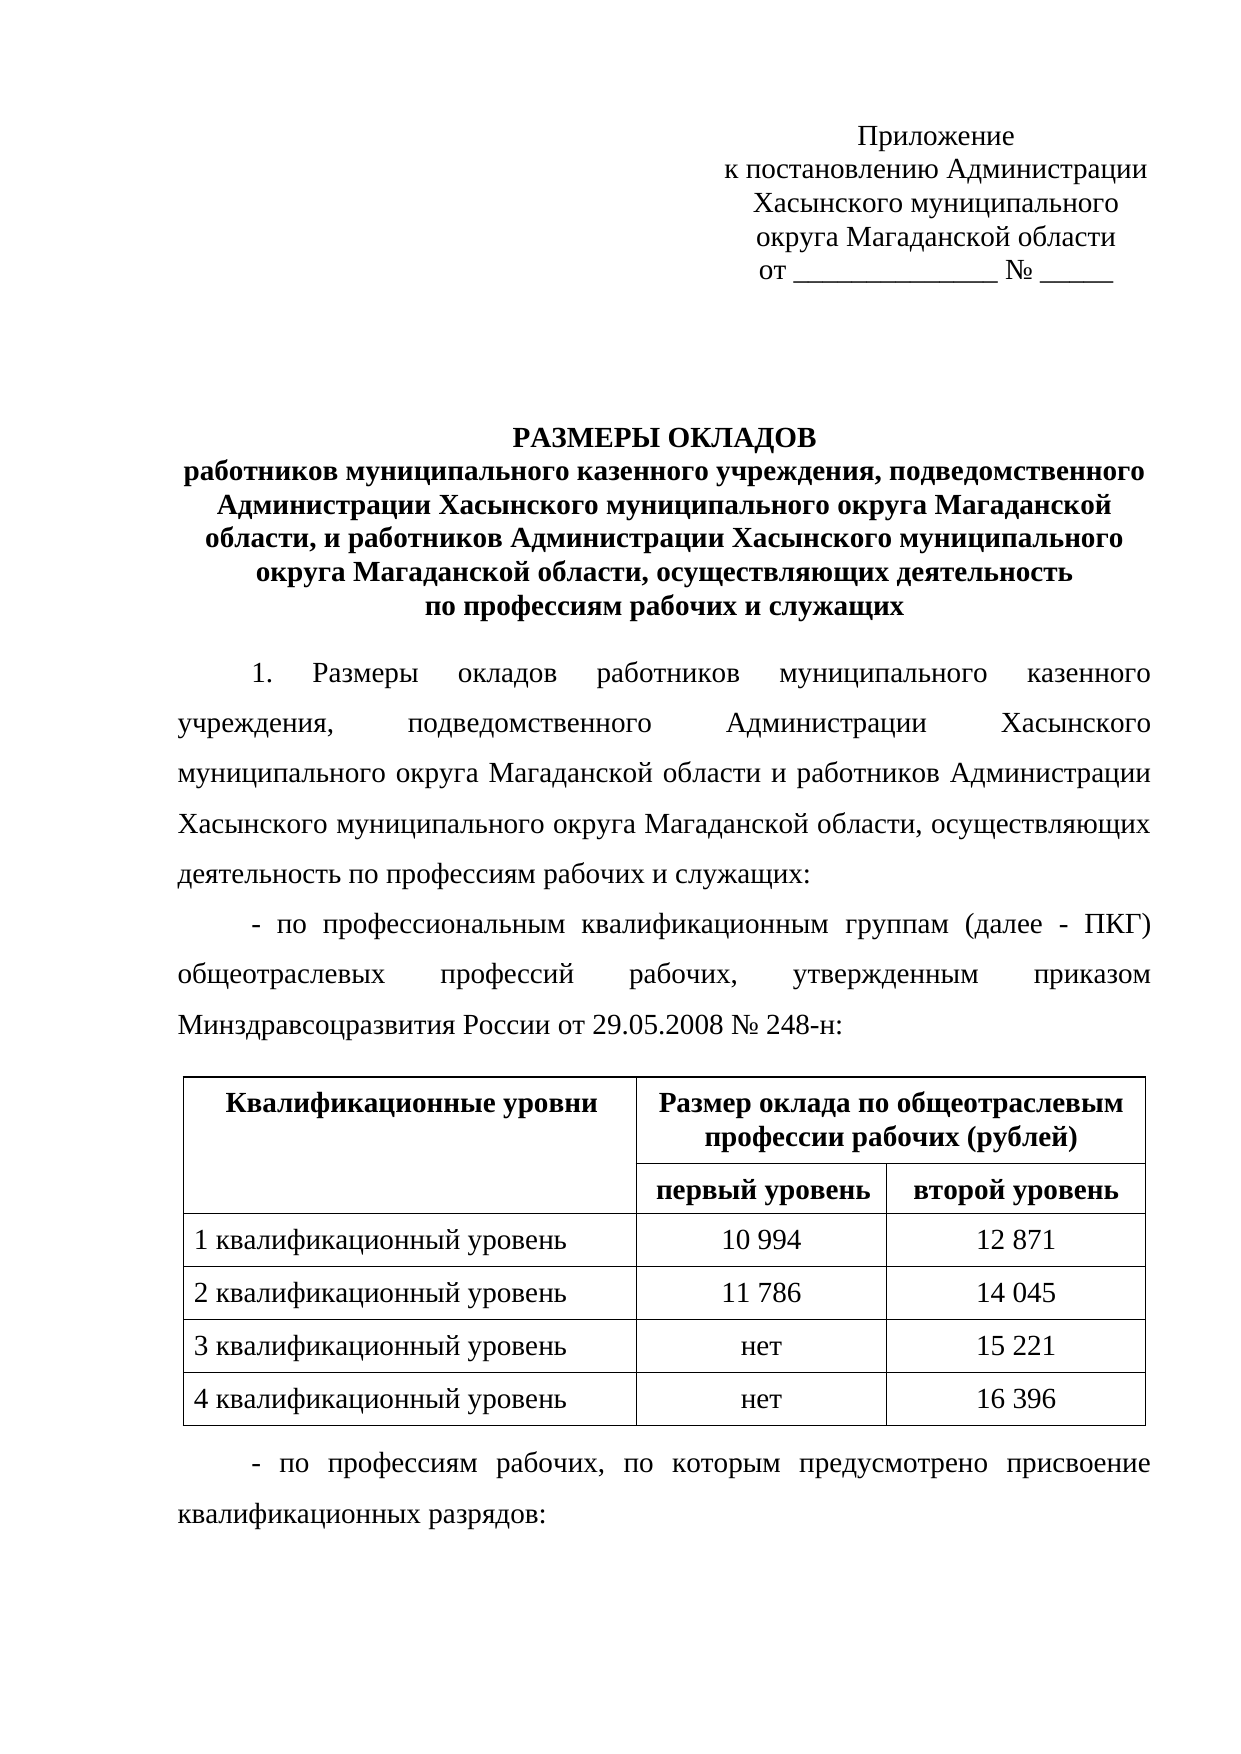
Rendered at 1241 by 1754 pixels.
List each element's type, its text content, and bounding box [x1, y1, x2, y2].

text по профессиям рабочих и служащих [177, 588, 1152, 621]
table_cell второй уровень [887, 1164, 1145, 1213]
table_header Размер оклада по общеотраслевым профессии рабочих (рублей) [637, 1078, 1145, 1163]
table_cell нет [637, 1373, 886, 1425]
table_cell 3 квалификационный уровень [184, 1320, 636, 1372]
text работников муниципального казенного учреждения, подведомственного Администрации Хасынского муниципального округа Магаданской области, и работников Администрации Хасынского муниципального округа Магаданской области, осуществляющих деятельность [177, 453, 1152, 588]
table_header Приложение к постановлению Администрации Хасынского муниципального округа Магаданской области от ______________ № _____ [709, 118, 1163, 319]
table_cell нет [637, 1320, 886, 1372]
table_cell 14 045 [887, 1267, 1145, 1319]
table_cell 10 994 [637, 1214, 886, 1266]
table_cell 4 квалификационный уровень [184, 1373, 636, 1425]
table_cell 12 871 [887, 1214, 1145, 1266]
table_cell 16 396 [887, 1373, 1145, 1425]
table_cell 11 786 [637, 1267, 886, 1319]
table_cell 1 квалификационный уровень [184, 1214, 636, 1266]
table_cell 15 221 [887, 1320, 1145, 1372]
text - по профессиональным квалификационным группам (далее - ПКГ) общеотраслевых профессий рабочих, утвержденным приказом Минздравсоцразвития России от 29.05.2008 № 248-н: [177, 906, 1152, 1041]
table_header Квалификационные уровни [184, 1078, 636, 1213]
text РАЗМЕРЫ ОКЛАДОВ [177, 420, 1152, 453]
text - по профессиям рабочих, по которым предусмотрено присвоение квалификационных разрядов: [177, 1446, 1152, 1529]
table_cell первый уровень [637, 1164, 886, 1213]
text 1. Размеры окладов работников муниципального казенного учреждения, подведомственного Администрации Хасынского муниципального округа Магаданской области и работников Администрации Хасынского муниципального округа Магаданской области, осуществляющих деятельность по профессиям рабочих и служащих: [177, 655, 1152, 889]
table_cell 2 квалификационный уровень [184, 1267, 636, 1319]
